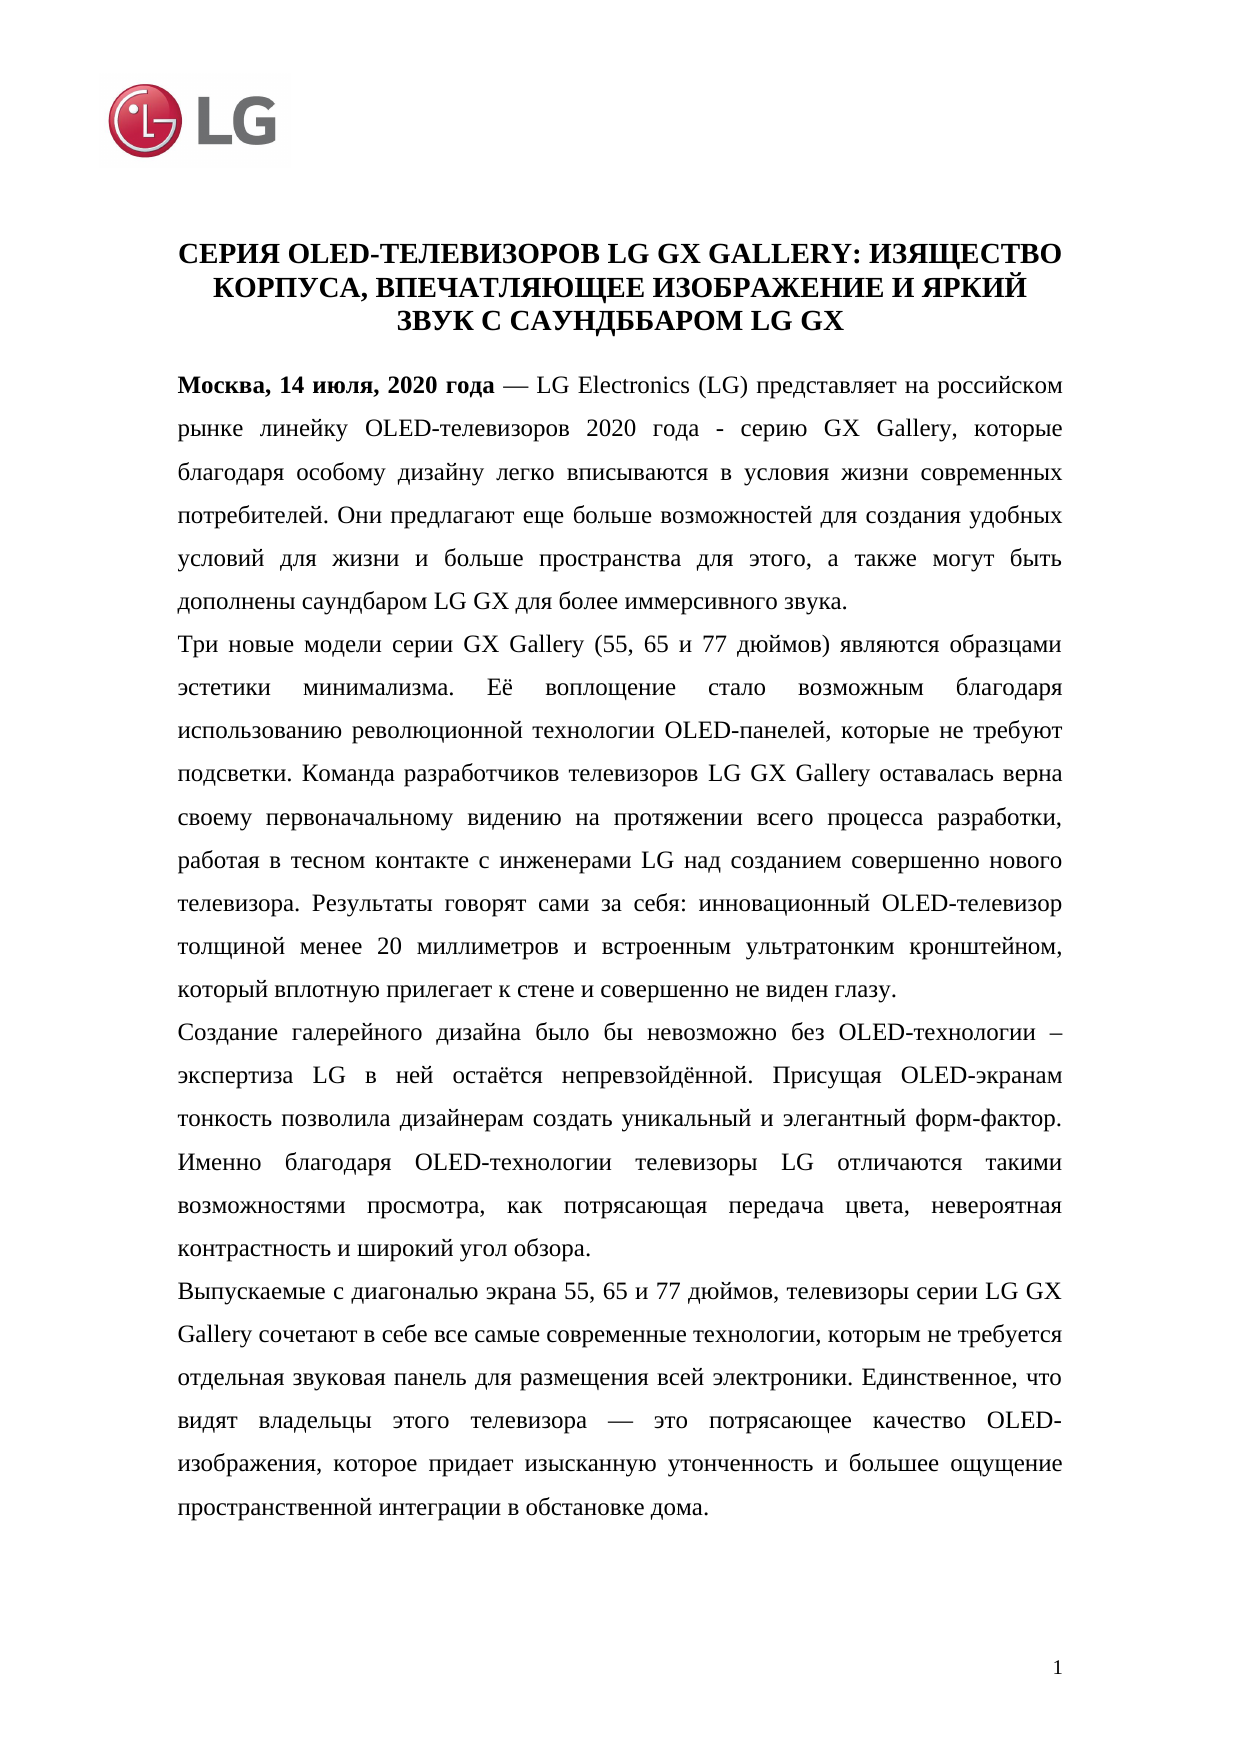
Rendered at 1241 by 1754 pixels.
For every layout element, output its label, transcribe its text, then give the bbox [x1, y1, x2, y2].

text Создание галерейного дизайна было бы невозможно без OLED-технологии – экспертиза LG в ней остаётся непревзойдённой. Присущая OLED-экранам тонкость позволила дизайнерам создать уникальный и элегантный форм-фактор. Именно благодаря OLED-технологии телевизоры LG отличаются такими возможностями просмотра, как потрясающая передача цвета, невероятная контрастность и широкий угол обзора. [177, 1017, 1063, 1262]
text Три новые модели серии GX Gallery (55, 65 и 77 дюймов) являются образцами эстетики минимализма. Её воплощение стало возможным благодаря использованию революционной технологии OLED-панелей, которые не требуют подсветки. Команда разработчиков телевизоров LG GX Gallery оставалась верна своему первоначальному видению на протяжении всего процесса разработки, работая в тесном контакте с инженерами LG над созданием совершенно нового телевизора. Результаты говорят сами за себя: инновационный OLED-телевизор толщиной менее 20 миллиметров и встроенным ультратонким кронштейном, который вплотную прилегает к стене и совершенно не виден глазу. [177, 629, 1063, 1003]
text Москва, 14 июля, 2020 года — LG Electronics (LG) представляет на российском рынке линейку OLED-телевизоров 2020 года - серию GX Gallery, которые благодаря особому дизайну легко вписываются в условия жизни современных потребителей. Они предлагают еще больше возможностей для создания удобных условий для жизни и больше пространства для этого, а также могут быть дополнены саундбаром LG GX для более иммерсивного звука. [177, 370, 1063, 615]
text СЕРИЯ OLED-ТЕЛЕВИЗОРОВ LG GX GALLERY: ИЗЯЩЕСТВО КОРПУСА, ВПЕЧАТЛЯЮЩЕЕ ИЗОБРАЖЕНИЕ И ЯРКИЙ ЗВУК С САУНДББАРОМ LG GX [177, 236, 1063, 337]
text Выпускаемые с диагональю экрана 55, 65 и 77 дюймов, телевизоры серии LG GX Gallery сочетают в себе все самые современные технологии, которым не требуется отдельная звуковая панель для размещения всей электроники. Единственное, что видят владельцы этого телевизора — это потрясающее качество OLED-изображения, которое придает изысканную утонченность и большее ощущение пространственной интеграции в обстановке дома. [177, 1276, 1063, 1520]
picture [98, 73, 291, 168]
